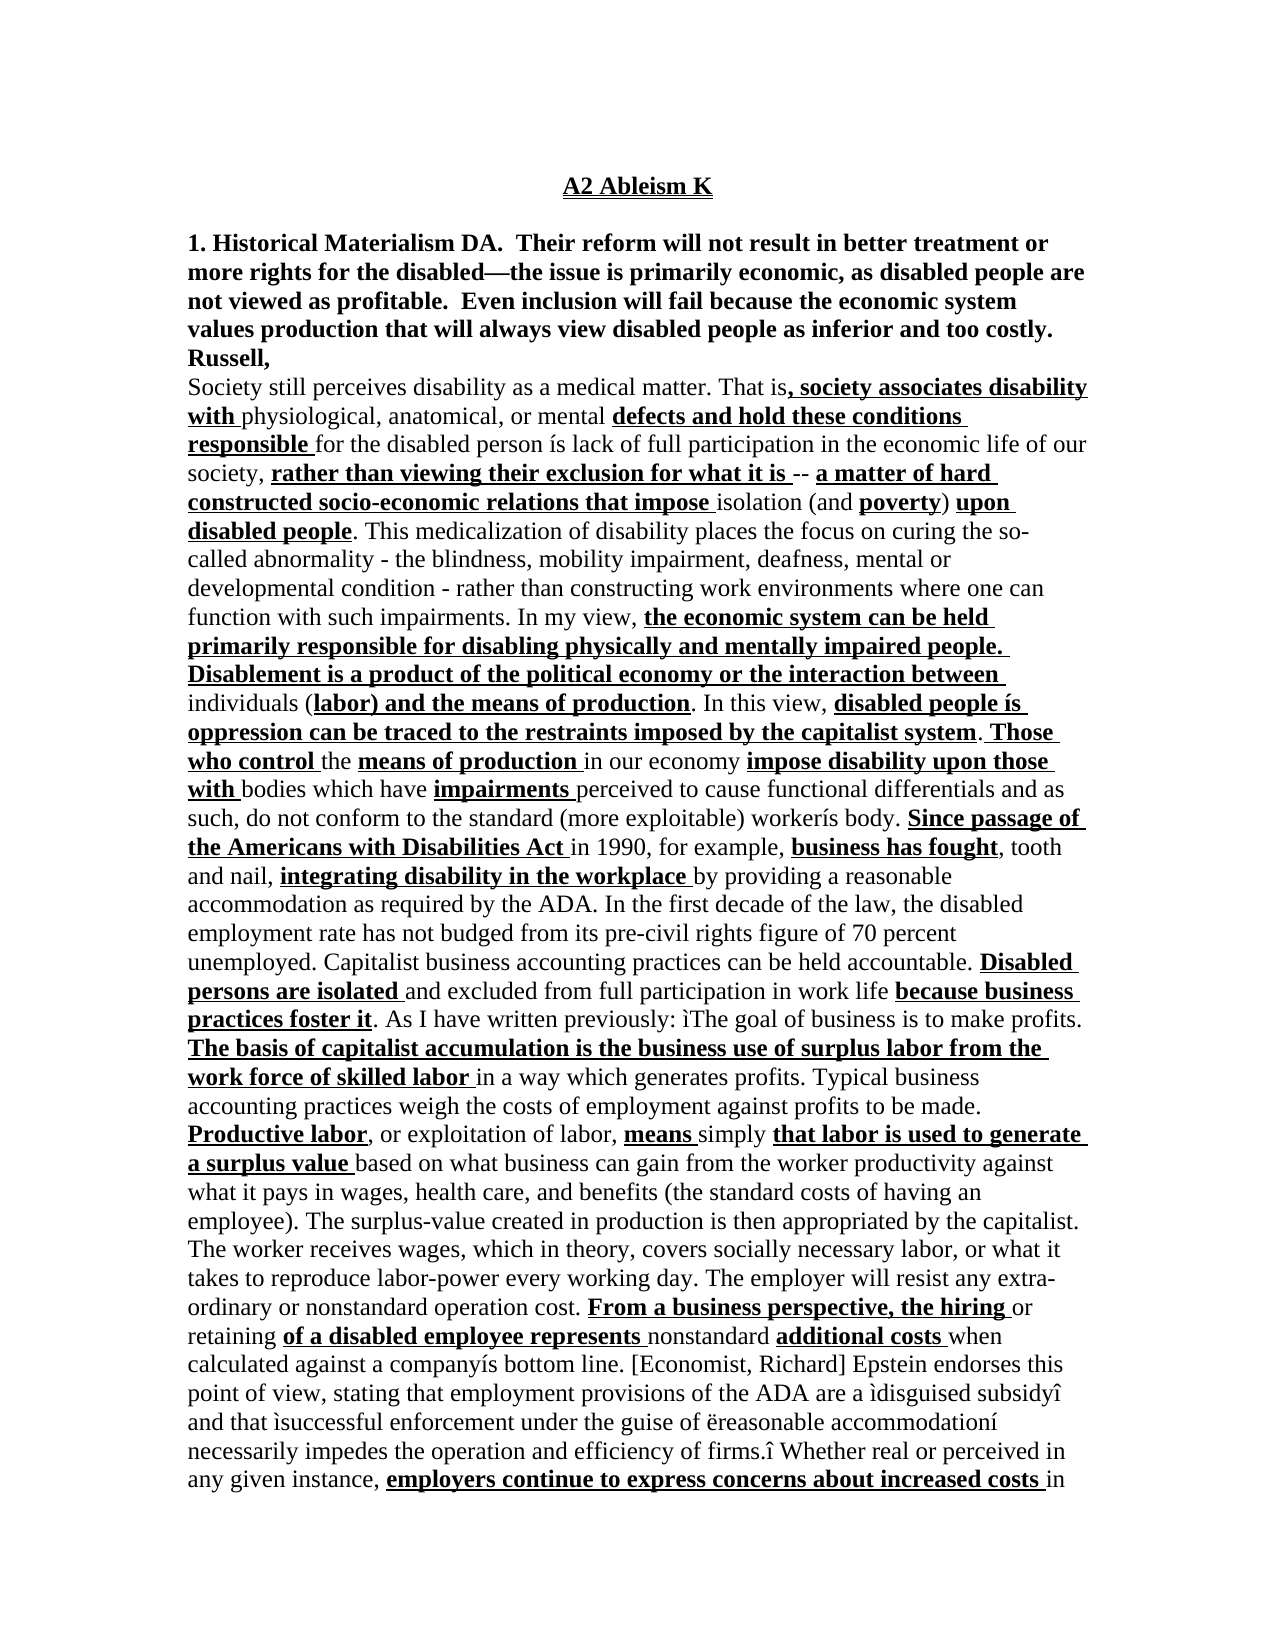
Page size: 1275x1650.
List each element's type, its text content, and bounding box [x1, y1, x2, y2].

subtitle A2 Ableism K [187, 171, 1087, 199]
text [187, 372, 1087, 1493]
text 1. Historical Materialism DA. Their reform will not result in better treatment or more rights for the disabled—the issue is primarily economic, as disabled people are not viewed as profitable. Even inclusion will fail because the economic system values production that will always view disabled people as inferior and too costly. Russell, [187, 228, 1087, 372]
